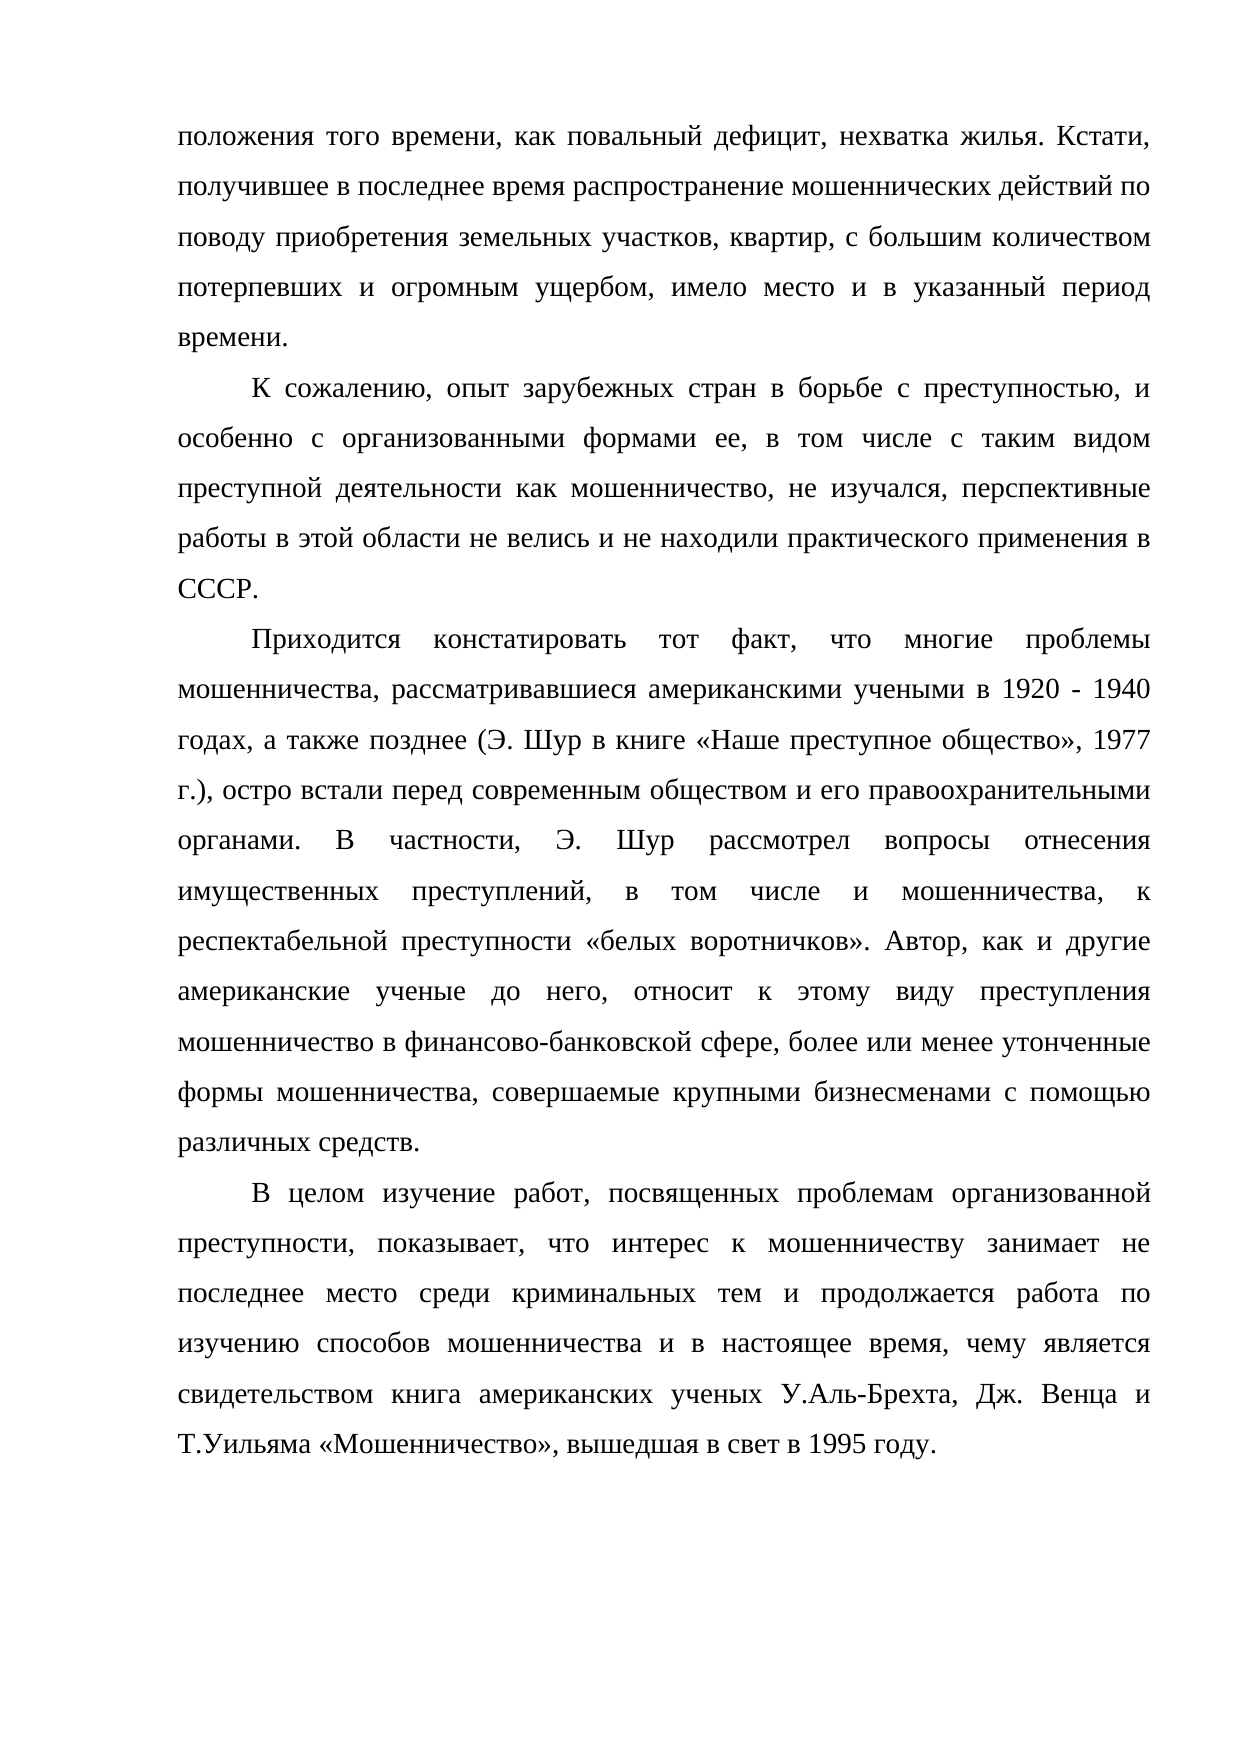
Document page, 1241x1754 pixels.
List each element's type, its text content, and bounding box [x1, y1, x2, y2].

text К сожалению, опыт зарубежных стран в борьбе с преступностью, и особенно с организованными формами ее, в том числе с таким видом преступной деятельности как мошенничество, не изучался, перспективные работы в этой области не велись и не находили практического применения в СССР. [177, 370, 1152, 604]
text В целом изучение работ, посвященных проблемам организованной преступности, показывает, что интерес к мошенничеству занимает не последнее место среди криминальных тем и продолжается работа по изучению способов мошенничества и в настоящее время, чему является свидетельством книга американских ученых У.Аль-Брехта, Дж. Венца и Т.Уильяма «Мошенничество», вышедшая в свет в 1995 году. [177, 1175, 1152, 1460]
text Приходится констатировать тот факт, что многие проблемы мошенничества, рассматривавшиеся американскими учеными в 1920 - 1940 годах, а также позднее (Э. Шур в книге «Наше преступное общество», 1977 г.), остро встали перед современным обществом и его правоохранительными органами. В частности, Э. Шур рассмотрел вопросы отнесения имущественных преступлений, в том числе и мошенничества, к респектабельной преступности «белых воротничков». Автор, как и другие американские ученые до него, относит к этому виду преступления мошенничество в финансово-банковской сфере, более или менее утонченные формы мошенничества, совершаемые крупными бизнесменами с помощью различных средств. [177, 621, 1152, 1158]
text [177, 118, 1152, 353]
